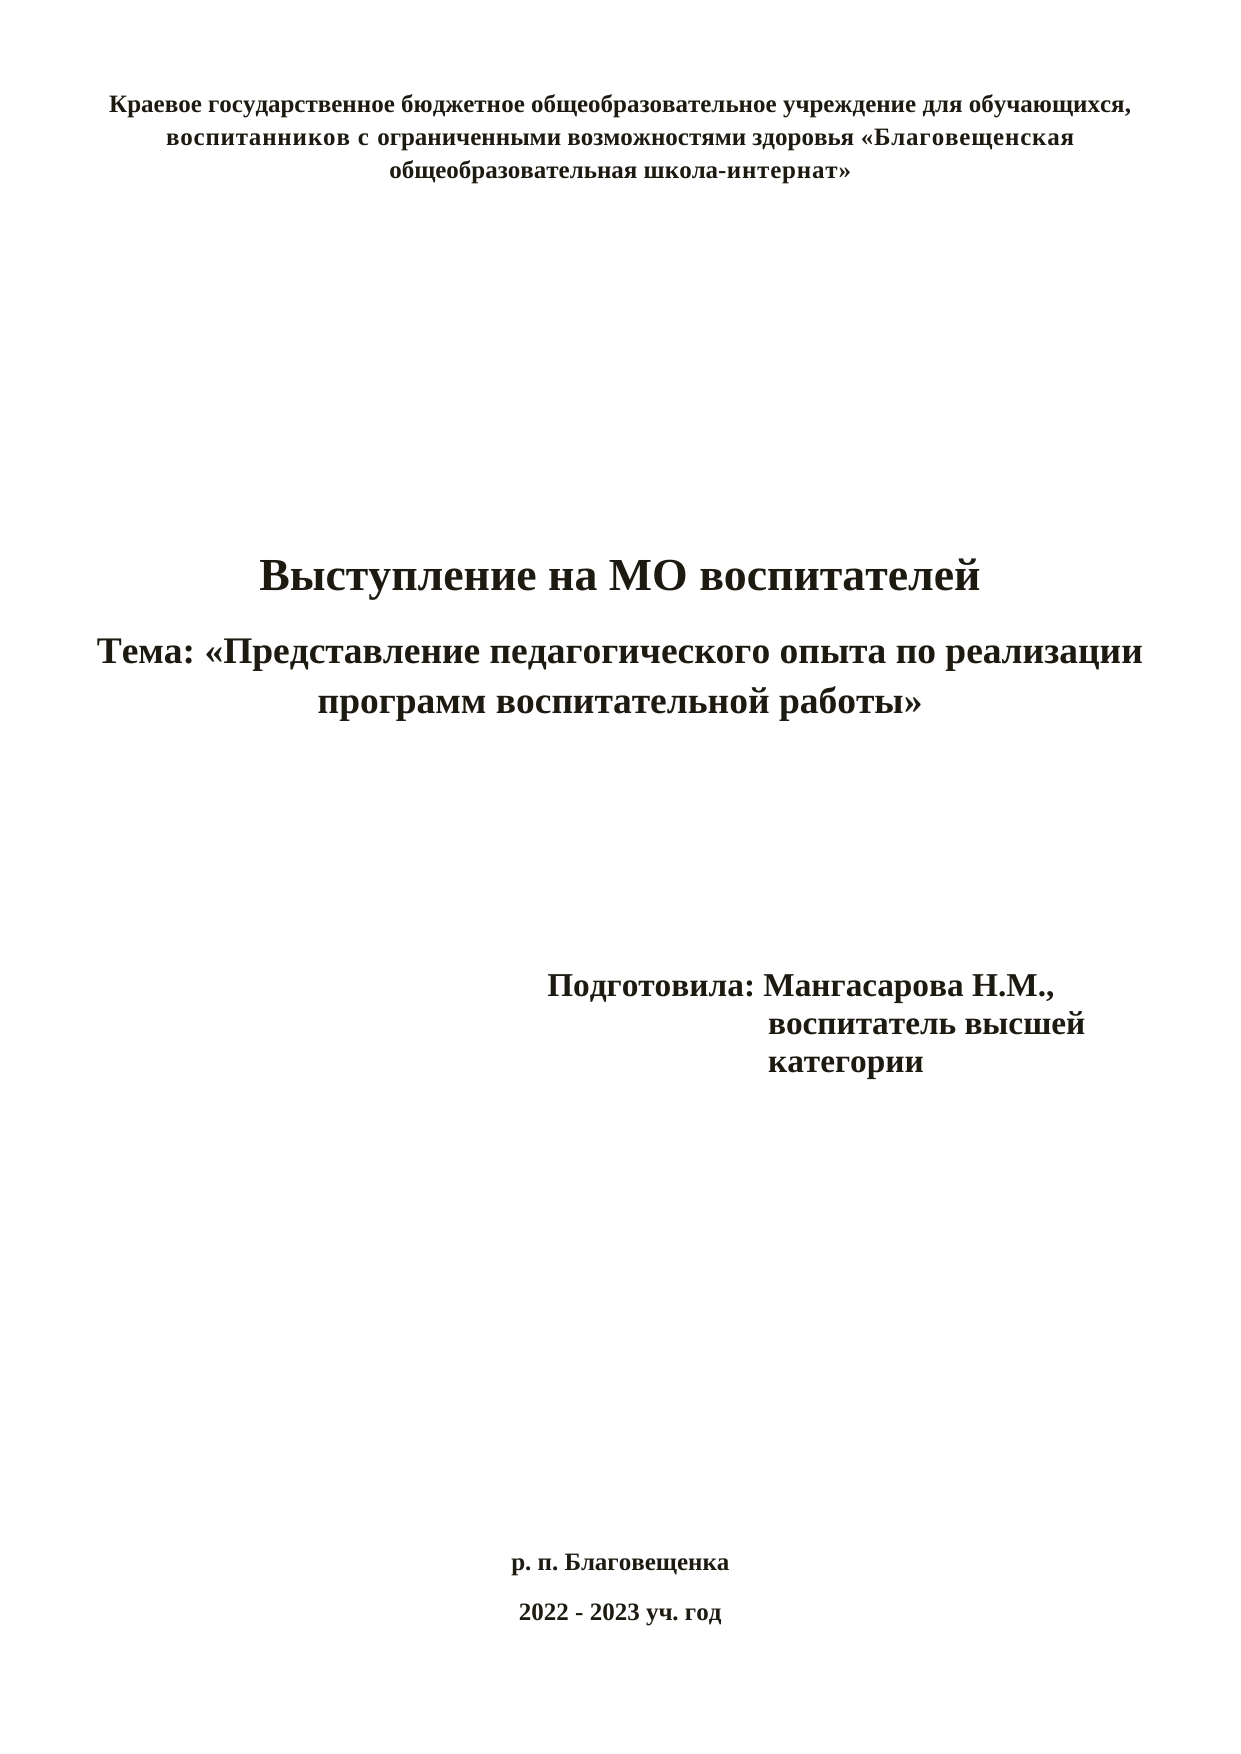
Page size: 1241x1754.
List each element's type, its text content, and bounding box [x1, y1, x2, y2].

text Краевое государственное бюджетное общеобразовательное учреждение для обучающихся, воспитанников с ограниченными возможностями здоровья «Благовещенская общеобразовательная школа-интернат» [89, 89, 1152, 183]
text Тема: «Представление педагогического опыта по реализации программ воспитательной работы» [89, 629, 1152, 722]
text Подготовила: Мангасарова Н.М., воспитатель высшей категории [89, 965, 1152, 1080]
text р. п. Благовещенка [89, 1547, 1152, 1576]
text 2022 - 2023 уч. год [89, 1597, 1152, 1625]
text Выступление на МО воспитателей [89, 548, 1152, 600]
